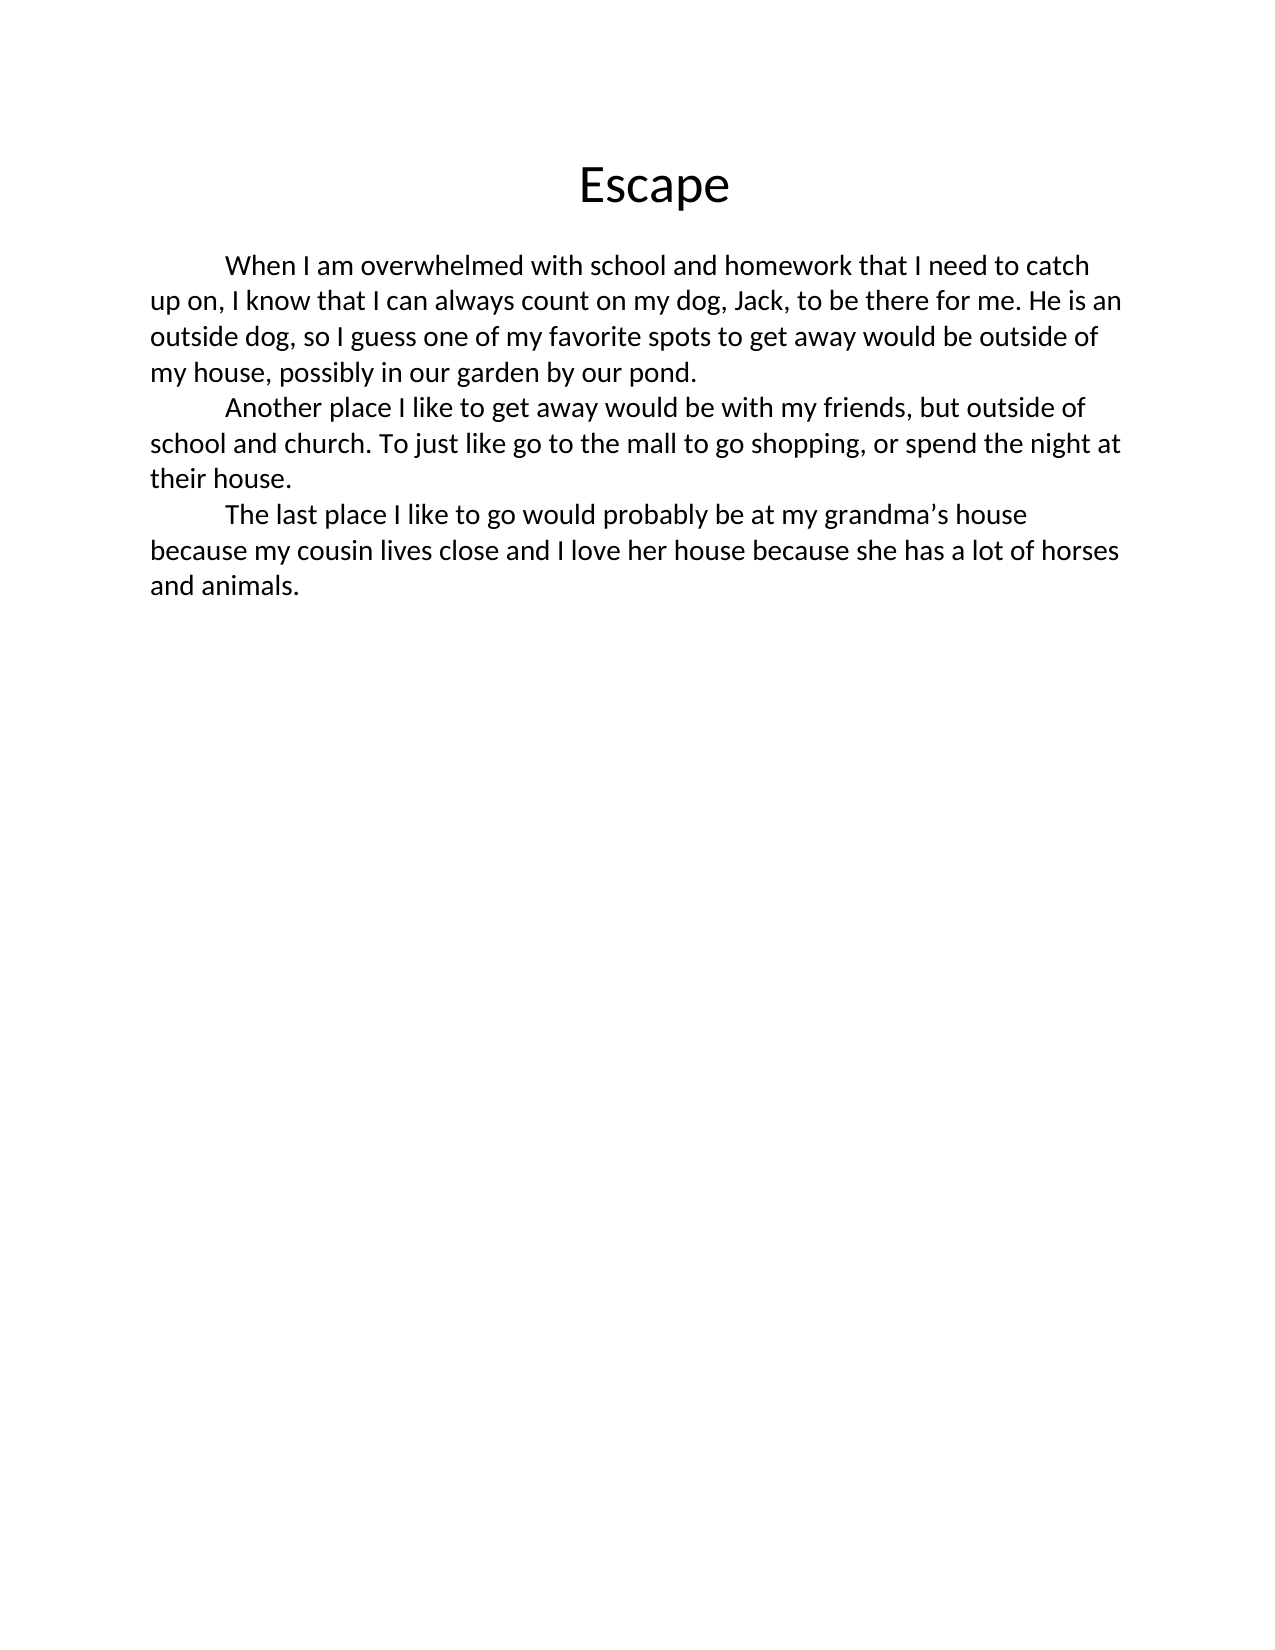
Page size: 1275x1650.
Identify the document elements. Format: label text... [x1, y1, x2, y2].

text The last place I like to go would probably be at my grandma’s house because my cousin lives close and I love her house because she has a lot of horses and animals. [150, 496, 1125, 603]
text Another place I like to get away would be with my friends, but outside of school and church. To just like go to the mall to go shopping, or spend the night at their house. [150, 389, 1125, 496]
text Escape [150, 150, 1125, 216]
text When I am overwhelmed with school and homework that I need to catch up on, I know that I can always count on my dog, Jack, to be there for me. He is an outside dog, so I guess one of my favorite spots to get away would be outside of my house, possibly in our garden by our pond. [150, 247, 1125, 389]
